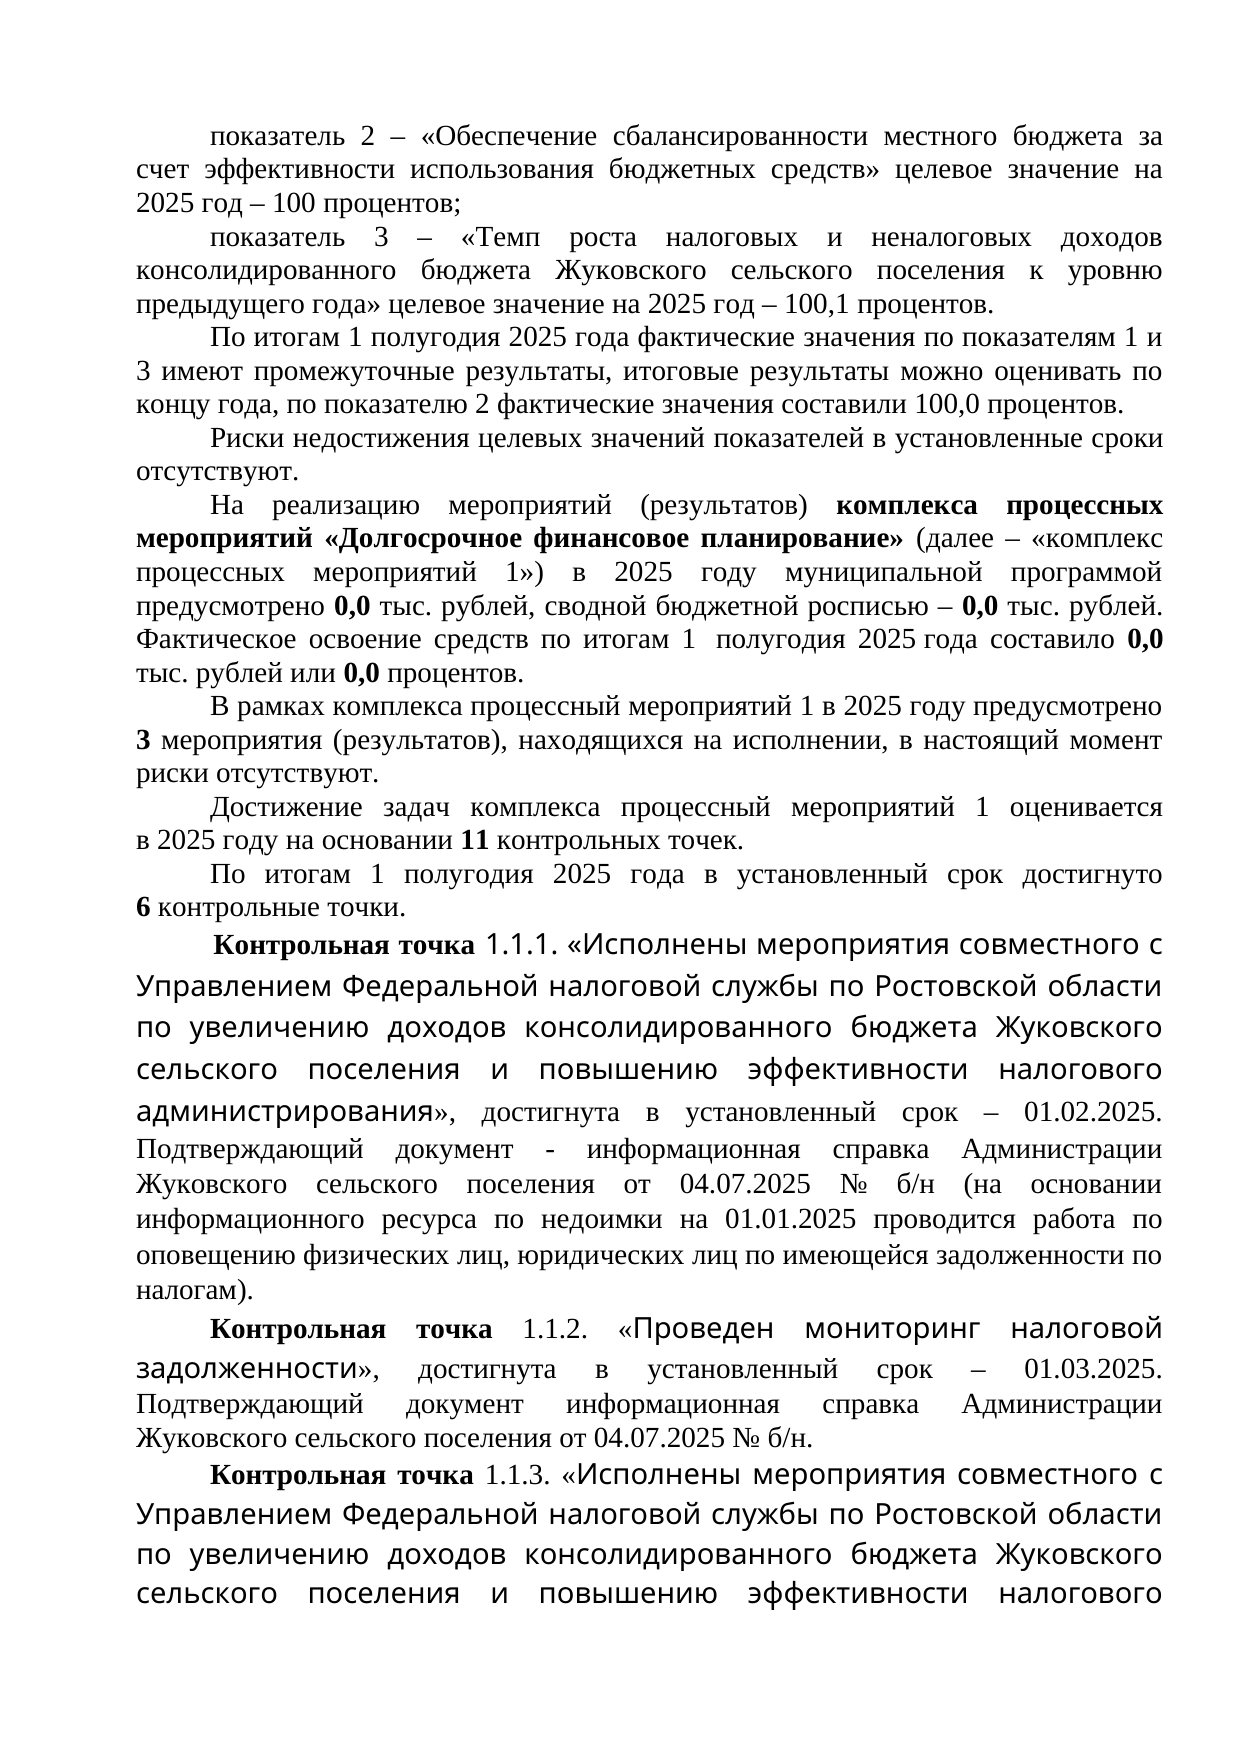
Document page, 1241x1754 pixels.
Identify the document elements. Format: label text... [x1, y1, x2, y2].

text показатель 2 – «Обеспечение сбалансированности местного бюджета за счет эффективности использования бюджетных средств» целевое значение на 2025 год – 100 процентов; [136, 118, 1163, 219]
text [136, 1454, 1163, 1612]
text На реализацию мероприятий (результатов) комплекса процессных мероприятий «Долгосрочное финансовое планирование» (далее – «комплекс процессных мероприятий 1») в 2025 году муниципальной программой предусмотрено 0,0 тыс. рублей, сводной бюджетной росписью – 0,0 тыс. рублей. Фактическое освоение средств по итогам 1 полугодия 2025 года составило 0,0 тыс. рублей или 0,0 процентов. [136, 487, 1163, 688]
text Риски недостижения целевых значений показателей в установленные сроки отсутствуют. [136, 420, 1163, 487]
text В рамках комплекса процессный мероприятий 1 в 2025 году предусмотрено 3 мероприятия (результатов), находящихся на исполнении, в настоящий момент риски отсутствуют. [136, 688, 1163, 789]
text Достижение задач комплекса процессный мероприятий 1 оценивается в 2025 году на основании 11 контрольных точек. [136, 789, 1163, 856]
text По итогам 1 полугодия 2025 года в установленный срок достигнуто 6 контрольные точки. [136, 856, 1163, 923]
text Контрольная точка 1.1.1. «Исполнены мероприятия совместного с Управлением Федеральной налоговой службы по Ростовской области по увеличению доходов консолидированного бюджета Жуковского сельского поселения и повышению эффективности налогового администрирования», достигнута в установленный срок – 01.02.2025. Подтверждающий документ - информационная справка Администрации Жуковского сельского поселения от 04.07.2025 № б/н (на основании информационного ресурса по недоимки на 01.01.2025 проводится работа по оповещению физических лиц, юридических лиц по имеющейся задолженности по налогам). [136, 923, 1163, 1306]
text Контрольная точка 1.1.2. «Проведен мониторинг налоговой задолженности», достигнута в установленный срок – 01.03.2025. Подтверждающий документ информационная справка Администрации Жуковского сельского поселения от 04.07.2025 № б/н. [136, 1307, 1163, 1454]
text По итогам 1 полугодия 2025 года фактические значения по показателям 1 и 3 имеют промежуточные результаты, итоговые результаты можно оценивать по концу года, по показателю 2 фактические значения составили 100,0 процентов. [136, 319, 1163, 420]
text показатель 3 – «Темп роста налоговых и неналоговых доходов консолидированного бюджета Жуковского сельского поселения к уровню предыдущего года» целевое значение на 2025 год – 100,1 процентов. [136, 219, 1163, 319]
